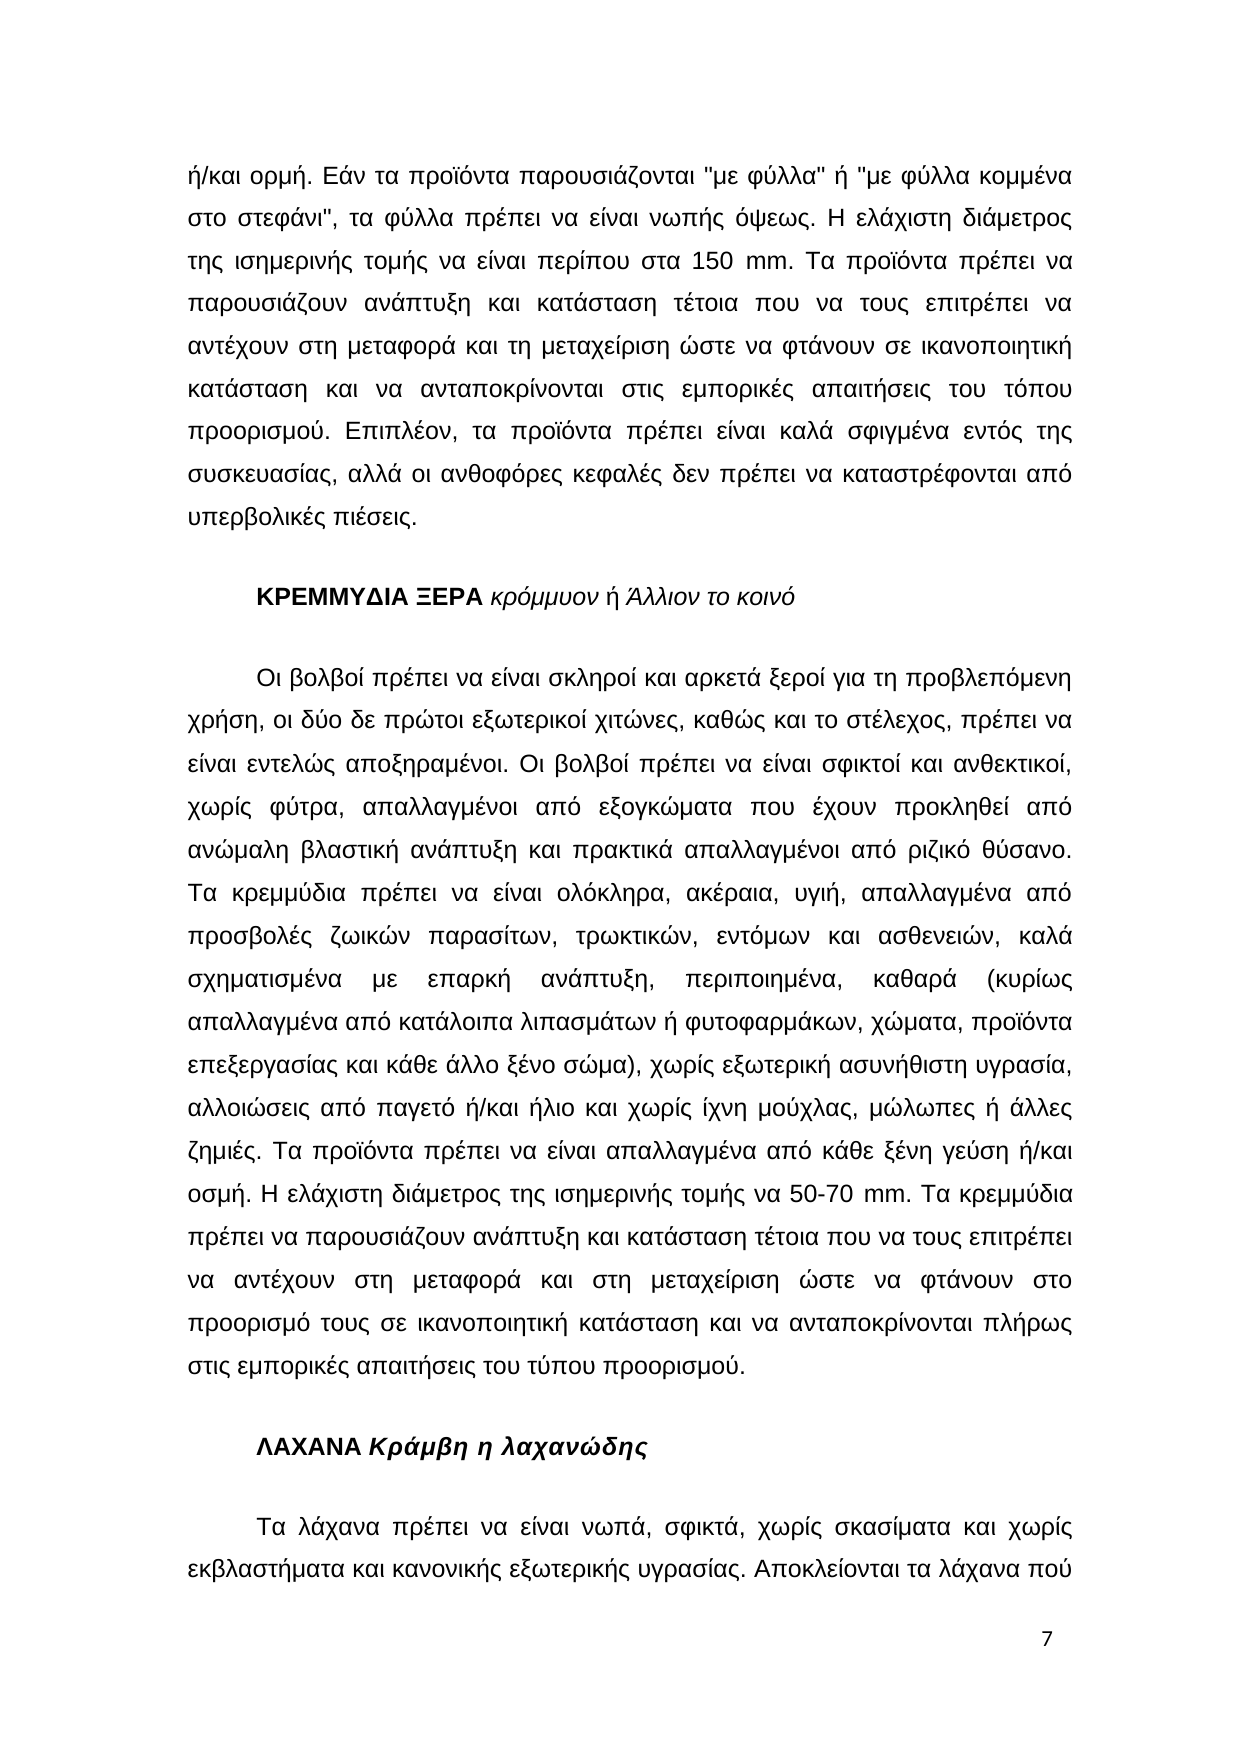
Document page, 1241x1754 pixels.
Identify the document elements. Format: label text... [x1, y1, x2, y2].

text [187, 150, 1073, 533]
text ΛΑΧΑΝΑ Κράμβη η λαχανώδης [187, 1421, 1073, 1463]
text ΚΡΕΜΜΥΔΙΑ ΞΕΡΑ κρόμμυον ή Άλλιον το κοινό [187, 571, 1073, 614]
text Οι βολβοί πρέπει να είναι σκληροί και αρκετά ξεροί για τη προβλεπόμενη χρήση, οι δύο δε πρώτοι εξωτερικοί χιτώνες, καθώς και το στέλεχος, πρέπει να είναι εντελώς αποξηραμένοι. Οι βολβοί πρέπει να είναι σφικτοί και ανθεκτικοί, χωρίς φύτρα, απαλλαγμένοι από εξογκώματα που έχουν προκληθεί από ανώμαλη βλαστική ανάπτυξη και πρακτικά απαλλαγμένοι από ριζικό θύσανο. Τα κρεμμύδια πρέπει να είναι ολόκληρα, ακέραια, υγιή, απαλλαγμένα από προσβολές ζωικών παρασίτων, τρωκτικών, εντόμων και ασθενειών, καλά σχηματισμένα με επαρκή ανάπτυξη, περιποιημένα, καθαρά (κυρίως απαλλαγμένα από κατάλοιπα λιπασμάτων ή φυτοφαρμάκων, χώματα, προϊόντα επεξεργασίας και κάθε άλλο ξένο σώμα), χωρίς εξωτερική ασυνήθιστη υγρασία, αλλοιώσεις από παγετό ή/και ήλιο και χωρίς ίχνη μούχλας, μώλωπες ή άλλες ζημιές. Τα προϊόντα πρέπει να είναι απαλλαγμένα από κάθε ξένη γεύση ή/και οσμή. Η ελάχιστη διάμετρος της ισημερινής τομής να 50-70 mm. Τα κρεμμύδια πρέπει να παρουσιάζουν ανάπτυξη και κατάσταση τέτοια που να τους επιτρέπει να αντέχουν στη μεταφορά και στη μεταχείριση ώστε να φτάνουν στο προορισμό τους σε ικανοποιητική κατάσταση και να ανταποκρίνονται πλήρως στις εμπορικές απαιτήσεις του τύπου προορισμού. [187, 652, 1073, 1383]
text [187, 1501, 1073, 1586]
